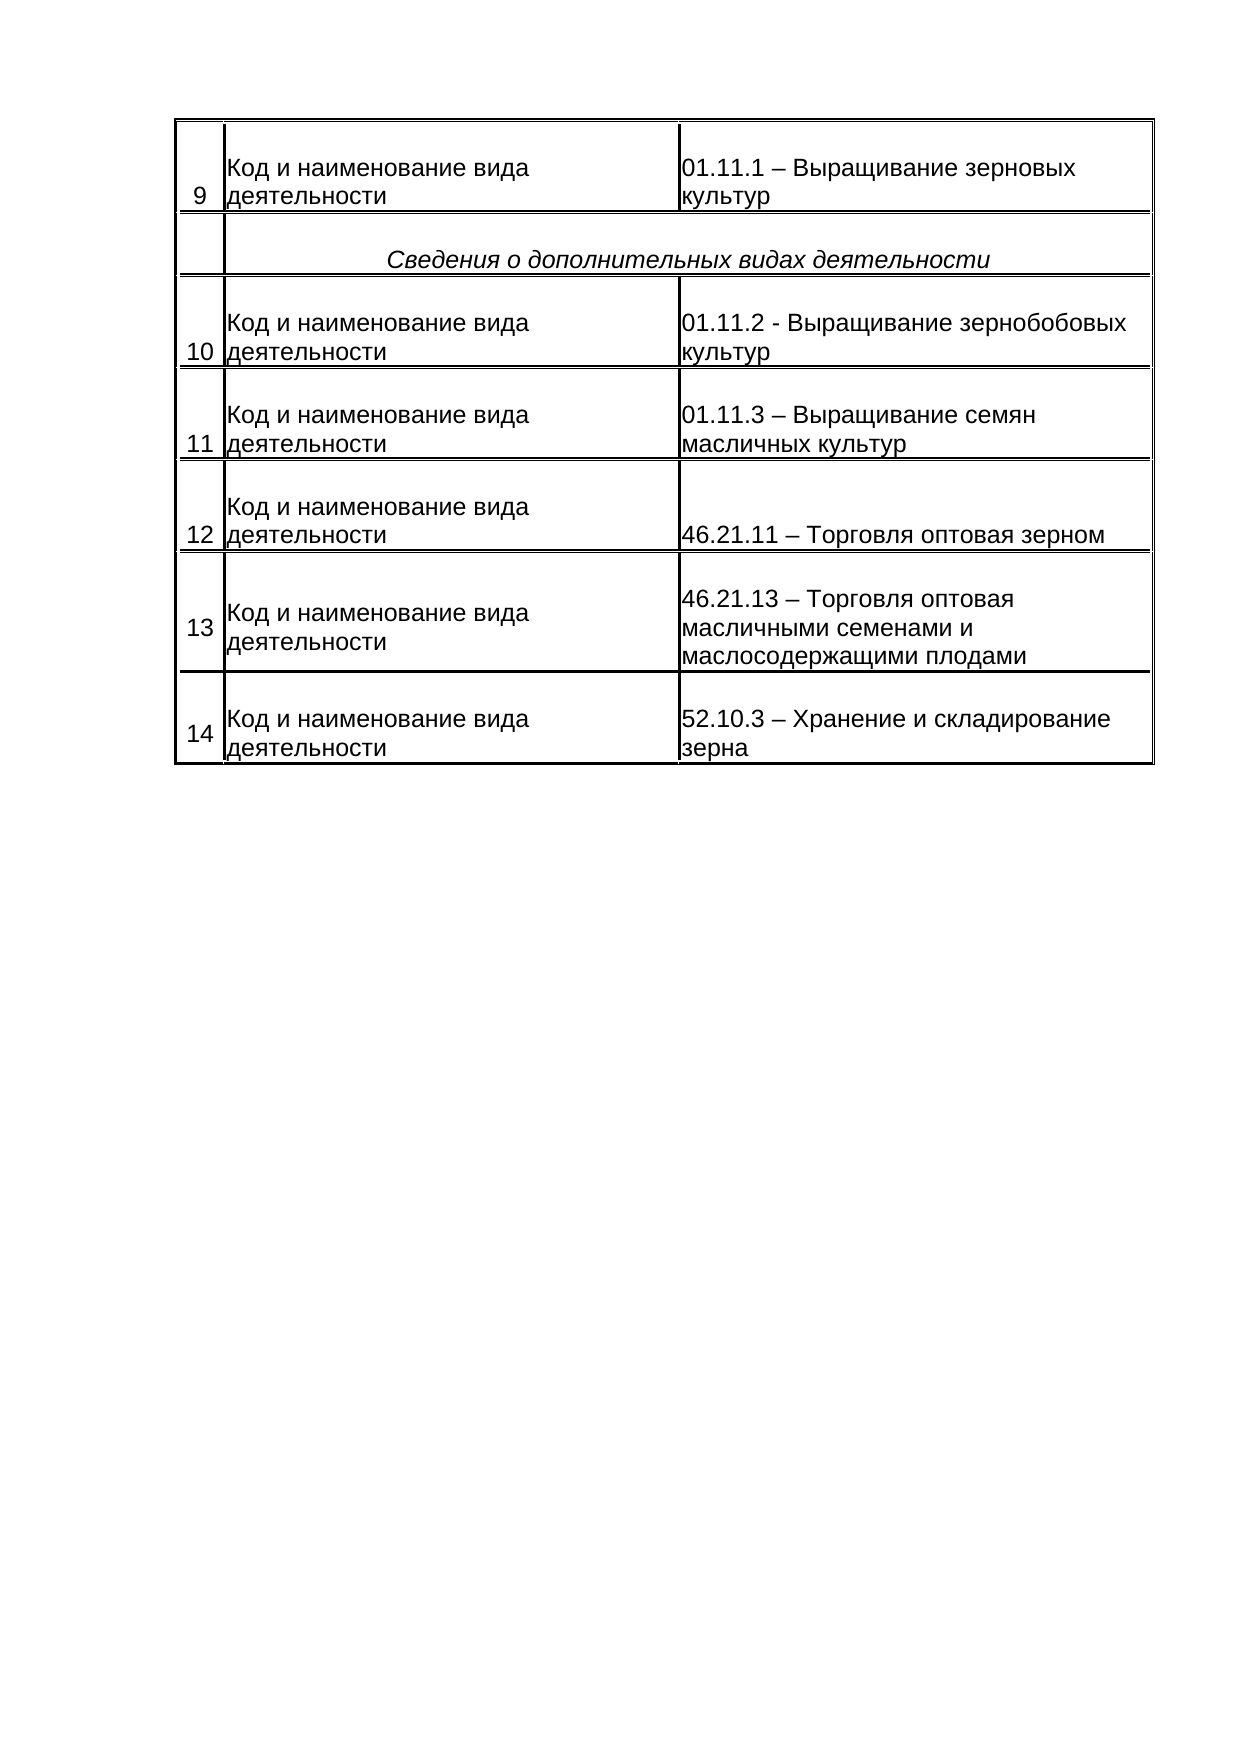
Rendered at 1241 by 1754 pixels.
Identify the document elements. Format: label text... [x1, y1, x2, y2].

table_cell 14 [177, 670, 224, 762]
table_cell 10 [177, 273, 223, 365]
table_cell Код и наименование вида деятельности [224, 673, 679, 762]
table_cell 11 [177, 365, 223, 457]
table_cell 9 [177, 120, 224, 210]
table_cell [177, 210, 223, 273]
table_cell 01.11.1 – Выращивание зерновых культур [679, 122, 1152, 210]
table_cell Сведения о дополнительных видах деятельности [226, 210, 1152, 273]
table_cell Код и наименование вида деятельности [224, 120, 679, 210]
table_cell Код и наименование вида деятельности [226, 553, 678, 670]
table_cell 13 [177, 549, 223, 670]
table_cell 46.21.13 – Торговля оптовая масличными семенами и маслосодержащими плодами [681, 549, 1152, 670]
table_cell Код и наименование вида деятельности [226, 277, 678, 365]
table_cell 12 [177, 457, 223, 549]
table_cell 01.11.3 – Выращивание семян масличных культур [681, 365, 1152, 457]
table_cell Код и наименование вида деятельности [226, 461, 678, 549]
table_cell 46.21.11 – Торговля оптовая зерном [681, 457, 1152, 549]
table_cell Код и наименование вида деятельности [226, 369, 678, 457]
table_cell 01.11.2 - Выращивание зернобобовых культур [681, 273, 1152, 365]
table_cell 52.10.3 – Хранение и складирование зерна [679, 670, 1152, 762]
